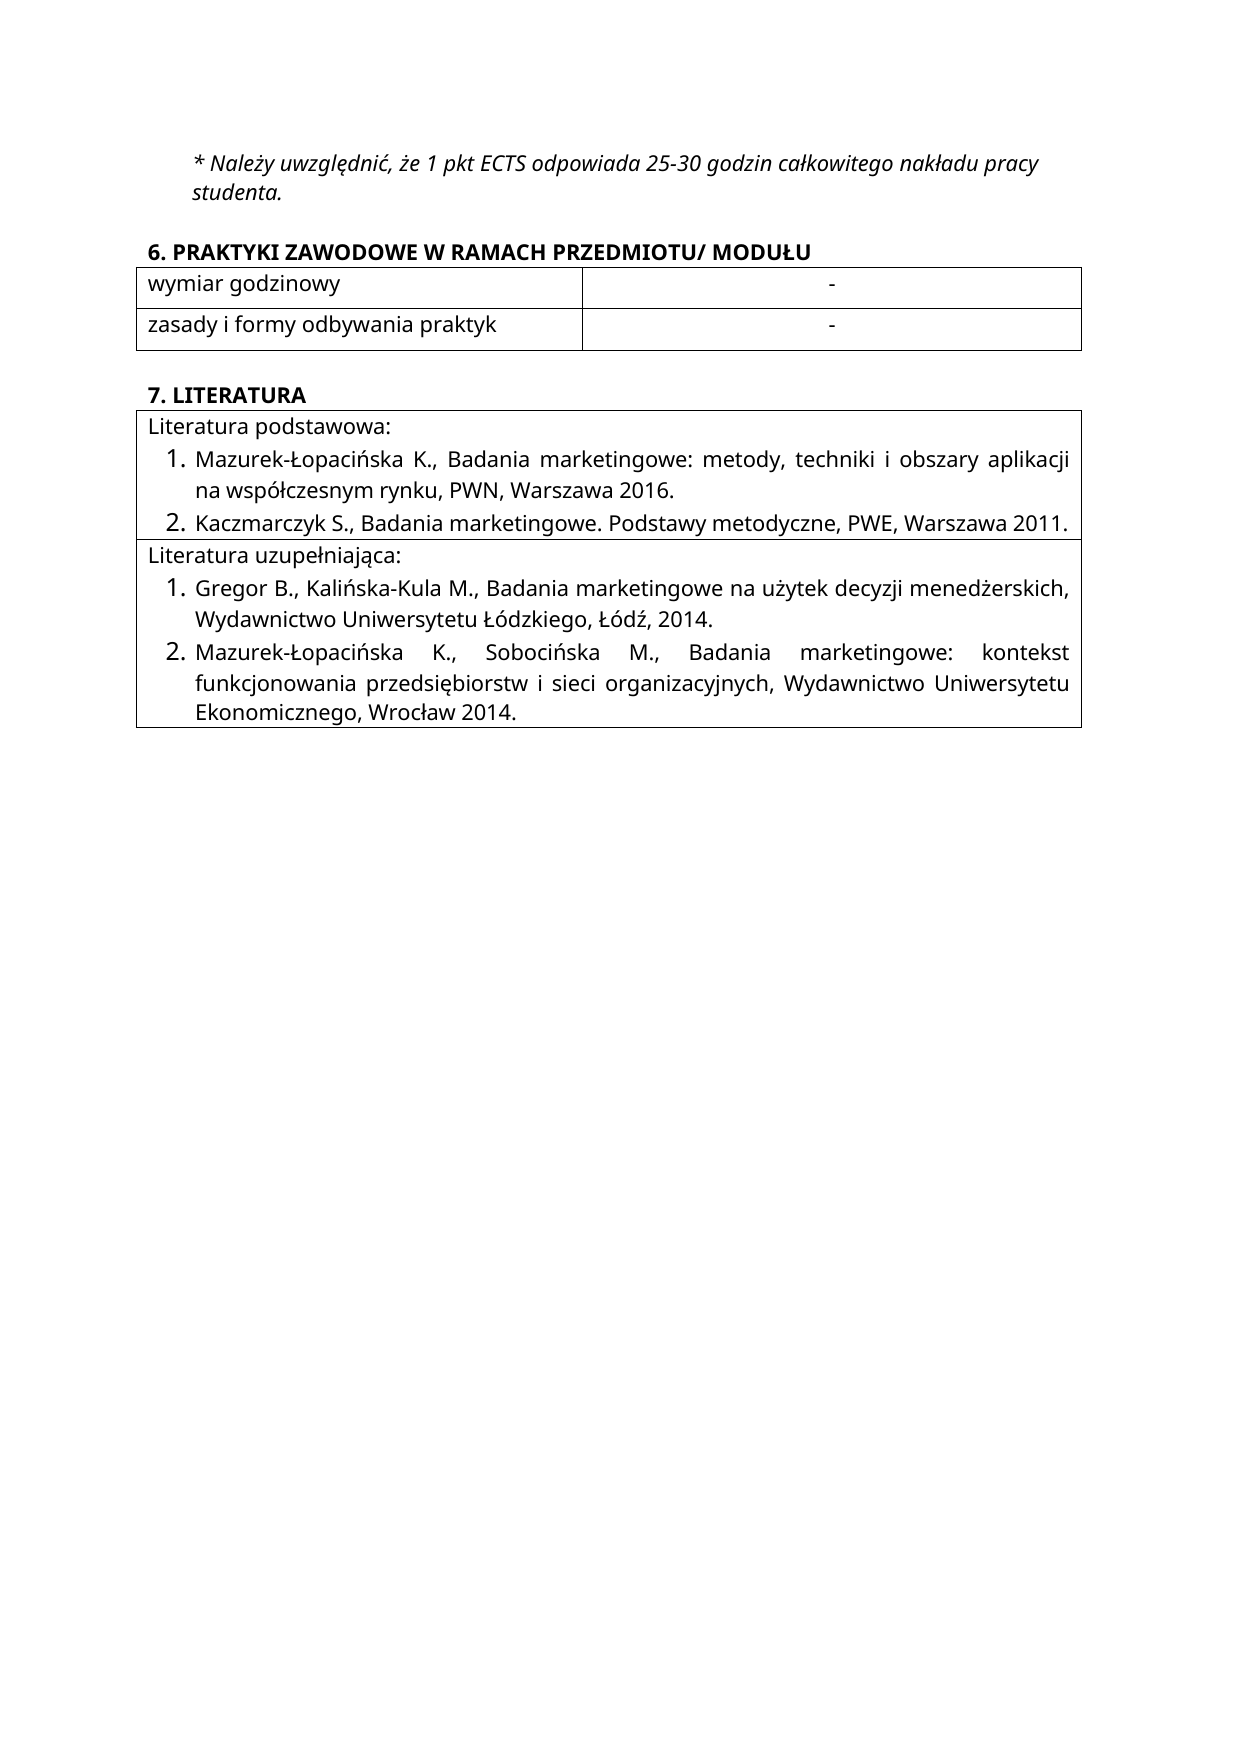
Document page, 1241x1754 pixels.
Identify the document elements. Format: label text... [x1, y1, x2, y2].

table_header Literatura podstawowa: Mazurek-Łopacińska K., Badania marketingowe: metody, techniki i obszary aplikacji na współczesnym rynku, PWN, Warszawa 2016. Kaczmarczyk S., Badania marketingowe. Podstawy metodyczne, PWE, Warszawa 2011. [137, 411, 1081, 539]
table_header - [583, 268, 1081, 308]
text 6. PRAKTYKI ZAWODOWE W RAMACH PRZEDMIOTU/ MODUŁU [148, 237, 1093, 267]
table_cell zasady i formy odbywania praktyk [137, 309, 582, 349]
table_cell Literatura uzupełniająca: Gregor B., Kalińska-Kula M., Badania marketingowe na użytek decyzji menedżerskich, Wydawnictwo Uniwersytetu Łódzkiego, Łódź, 2014. Mazurek-Łopacińska K., Sobocińska M., Badania marketingowe: kontekst funkcjonowania przedsiębiorstw i sieci organizacyjnych, Wydawnictwo Uniwersytetu Ekonomicznego, Wrocław 2014. [137, 540, 1081, 727]
table_cell - [583, 309, 1081, 349]
text 7. LITERATURA [148, 380, 1093, 410]
text * Należy uwzględnić, że 1 pkt ECTS odpowiada 25-30 godzin całkowitego nakładu pracy studenta. [192, 148, 1093, 207]
table_header wymiar godzinowy [137, 268, 582, 308]
